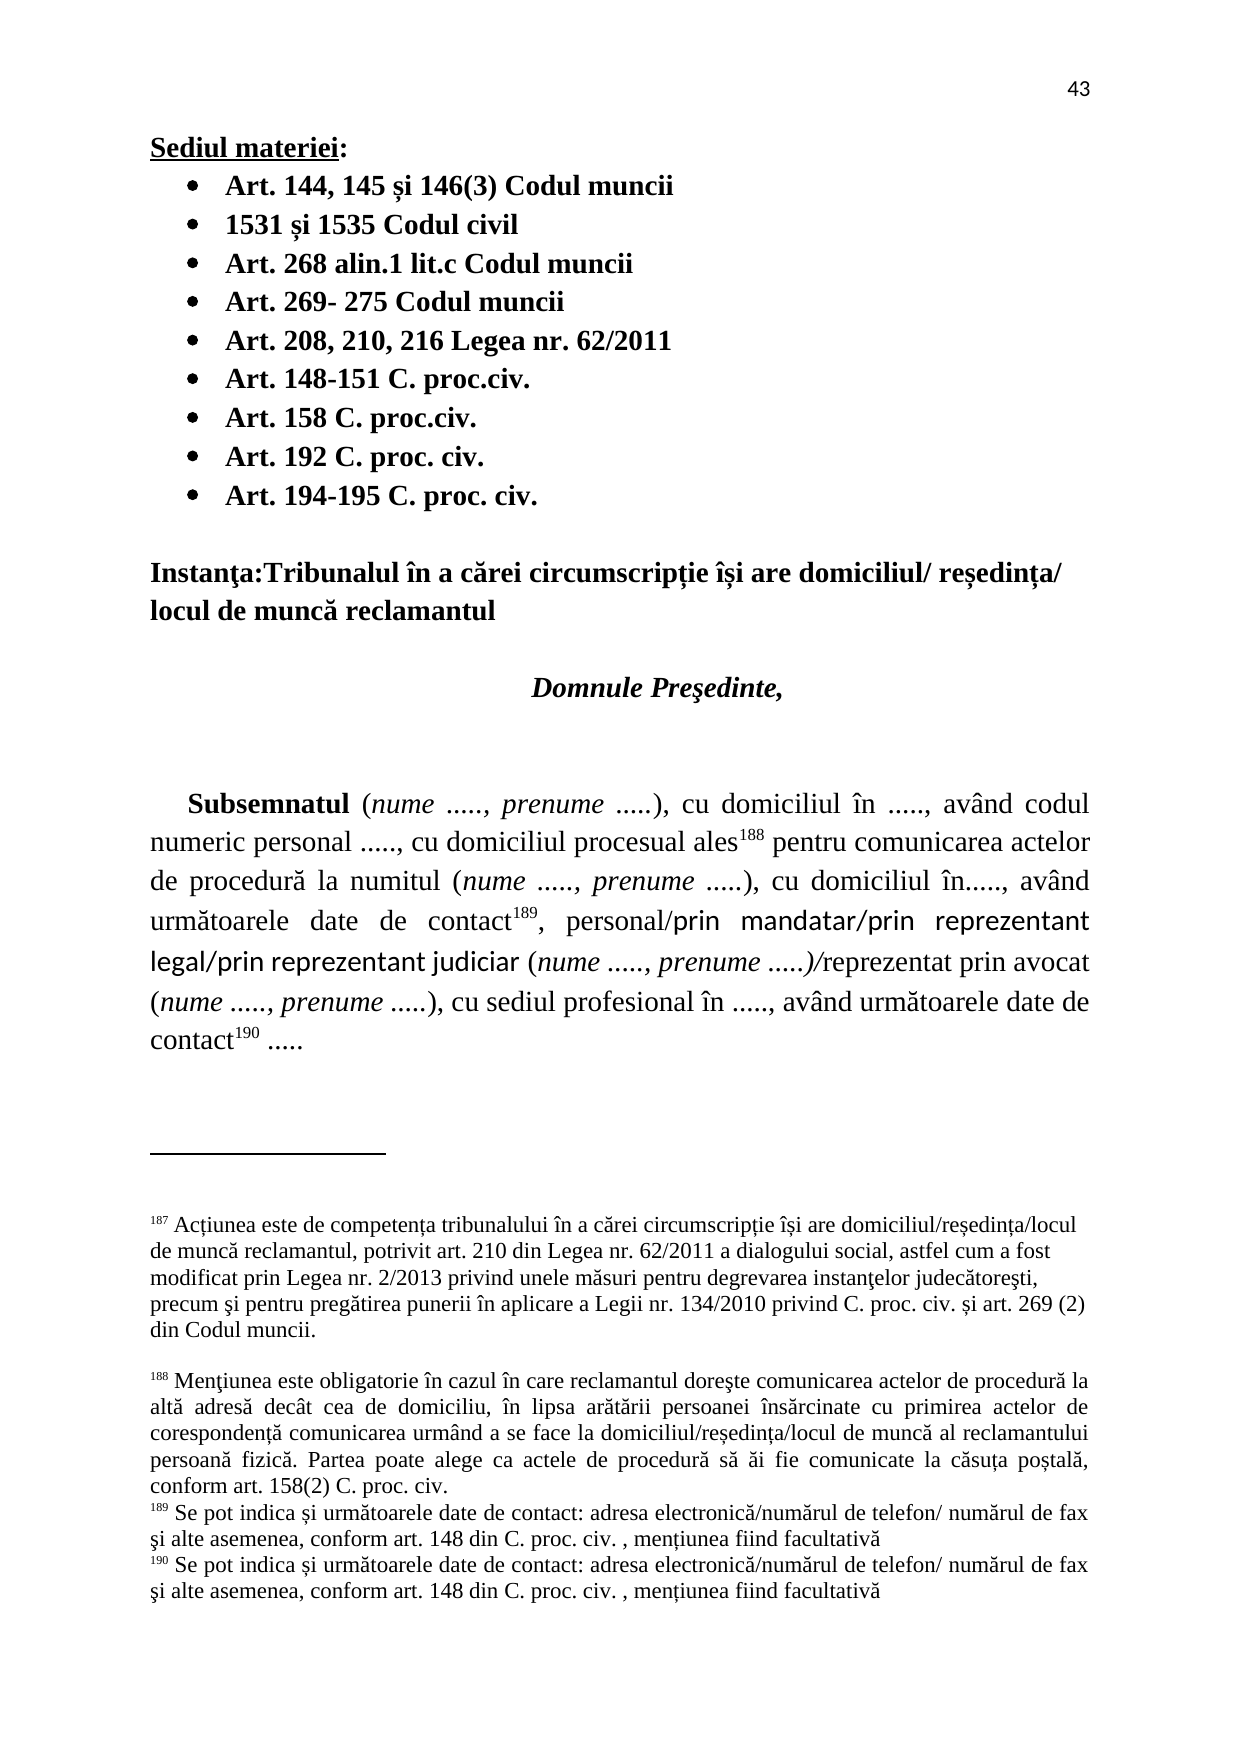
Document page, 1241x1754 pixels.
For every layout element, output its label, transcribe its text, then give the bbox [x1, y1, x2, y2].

list Art. . proc. civ. [187, 439, 1090, 473]
text (nume ....., prenume .....), cu sediul profesional în ....., având următoarele date de contact ..... [150, 984, 1090, 1056]
text Subsemnatul (nume ....., prenume .....), cu domiciliul în ....., având codul numeric personal ....., cu domiciliul procesual ales pentru comunicarea actelor de procedură la numitul (nume ....., prenume .....), cu domiciliul în....., având următoarele date de contact, personal/prin mandatar/prin reprezentant legal/prin reprezentant judiciar (nume ....., prenume .....)/reprezentat prin avocat [150, 786, 1090, 978]
text Domnule Preşedinte, [187, 670, 1090, 704]
list Art. 208, 210, 216 Legea nr. 62/2011 [187, 323, 1090, 357]
list Art. 158 C. proc.civ. [187, 400, 1090, 434]
list Art. 144, 145 și 146(3) Codul muncii [187, 168, 1090, 202]
list 1531 și 1535 Codul civil [187, 207, 1090, 241]
list Art. 148-. proc.civ. [187, 362, 1090, 395]
list Art. 269- 275 Codul muncii [187, 284, 1090, 318]
list Art. 268 alin.1 lit.c Codul muncii [187, 246, 1090, 279]
text Instanţa:Tribunalul în a cărei circumscripție își are domiciliul/ reședința/ locul de muncă reclamantul [150, 555, 1090, 627]
text Sediul materiei: [150, 130, 1090, 163]
list Art. 194-. proc. civ. [187, 478, 1090, 511]
